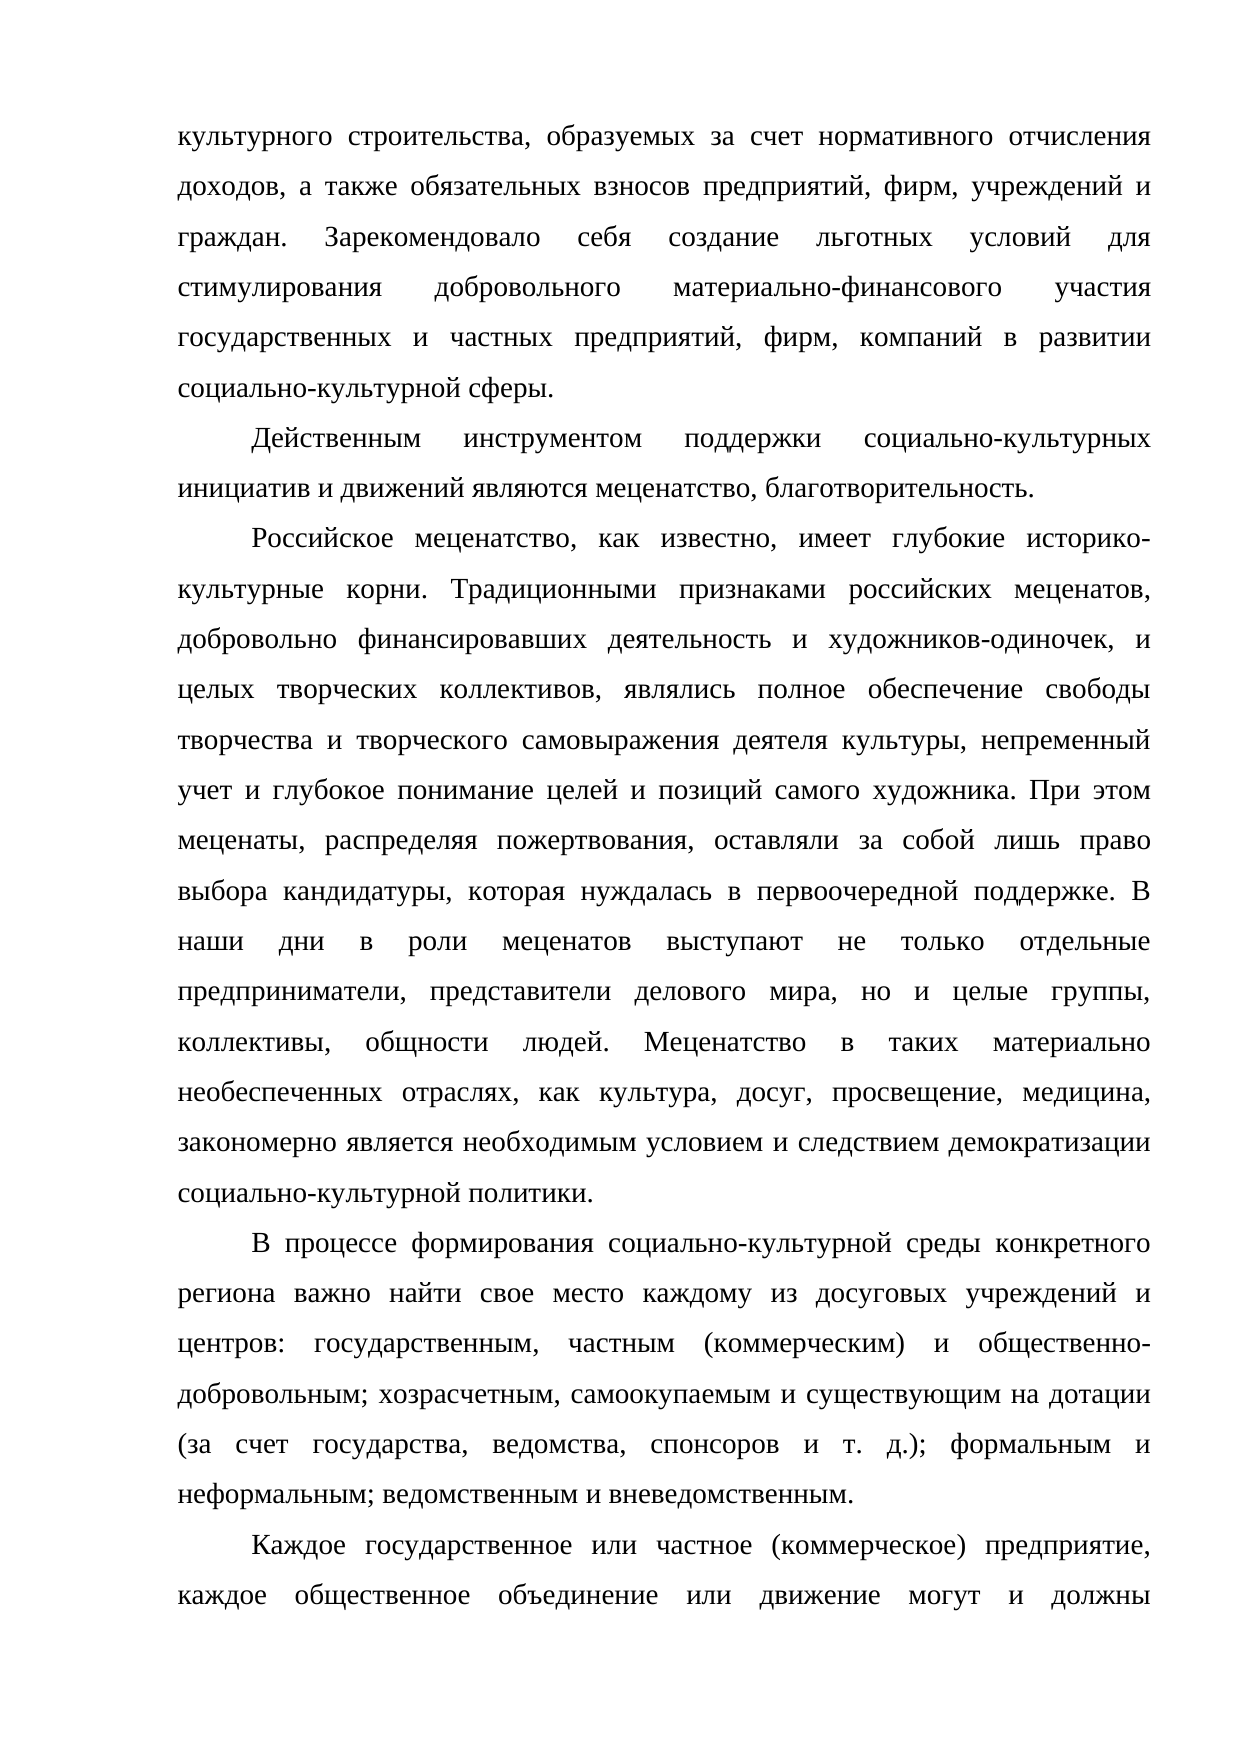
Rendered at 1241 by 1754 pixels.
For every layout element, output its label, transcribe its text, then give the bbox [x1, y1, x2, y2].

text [177, 118, 1152, 403]
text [177, 1527, 1152, 1611]
text Действенным инструментом поддержки социально-культурных инициатив и движений являются меценатство, благотворительность. [177, 420, 1152, 504]
text В процессе формирования социально-культурной среды конкретного региона важно найти свое место каждому из досуговых учреждений и центров: государственным, частным (коммерческим) и общественно-добровольным; хозрасчетным, самоокупаемым и существующим на дотации (за счет государства, ведомства, спонсоров и т. д.); формальным и неформальным; ведомственным и вневедомственным. [177, 1225, 1152, 1510]
text Российское меценатство, как известно, имеет глубокие историко-культурные корни. Традиционными признаками российских меценатов, добровольно финансировавших деятельность и художников-одиночек, и целых творческих коллективов, являлись полное обеспечение свободы творчества и творческого самовыражения деятеля культуры, непременный учет и глубокое понимание целей и позиций самого художника. При этом меценаты, распределяя пожертвования, оставляли за собой лишь право выбора кандидатуры, которая нуждалась в первоочередной поддержке. В наши дни в роли меценатов выступают не только отдельные предприниматели, представители делового мира, но и целые группы, коллективы, общности людей. Меценатство в таких материально необеспеченных отраслях, как культура, досуг, просвещение, медицина, закономерно является необходимым условием и следствием демократизации социально-культурной политики. [177, 521, 1152, 1208]
